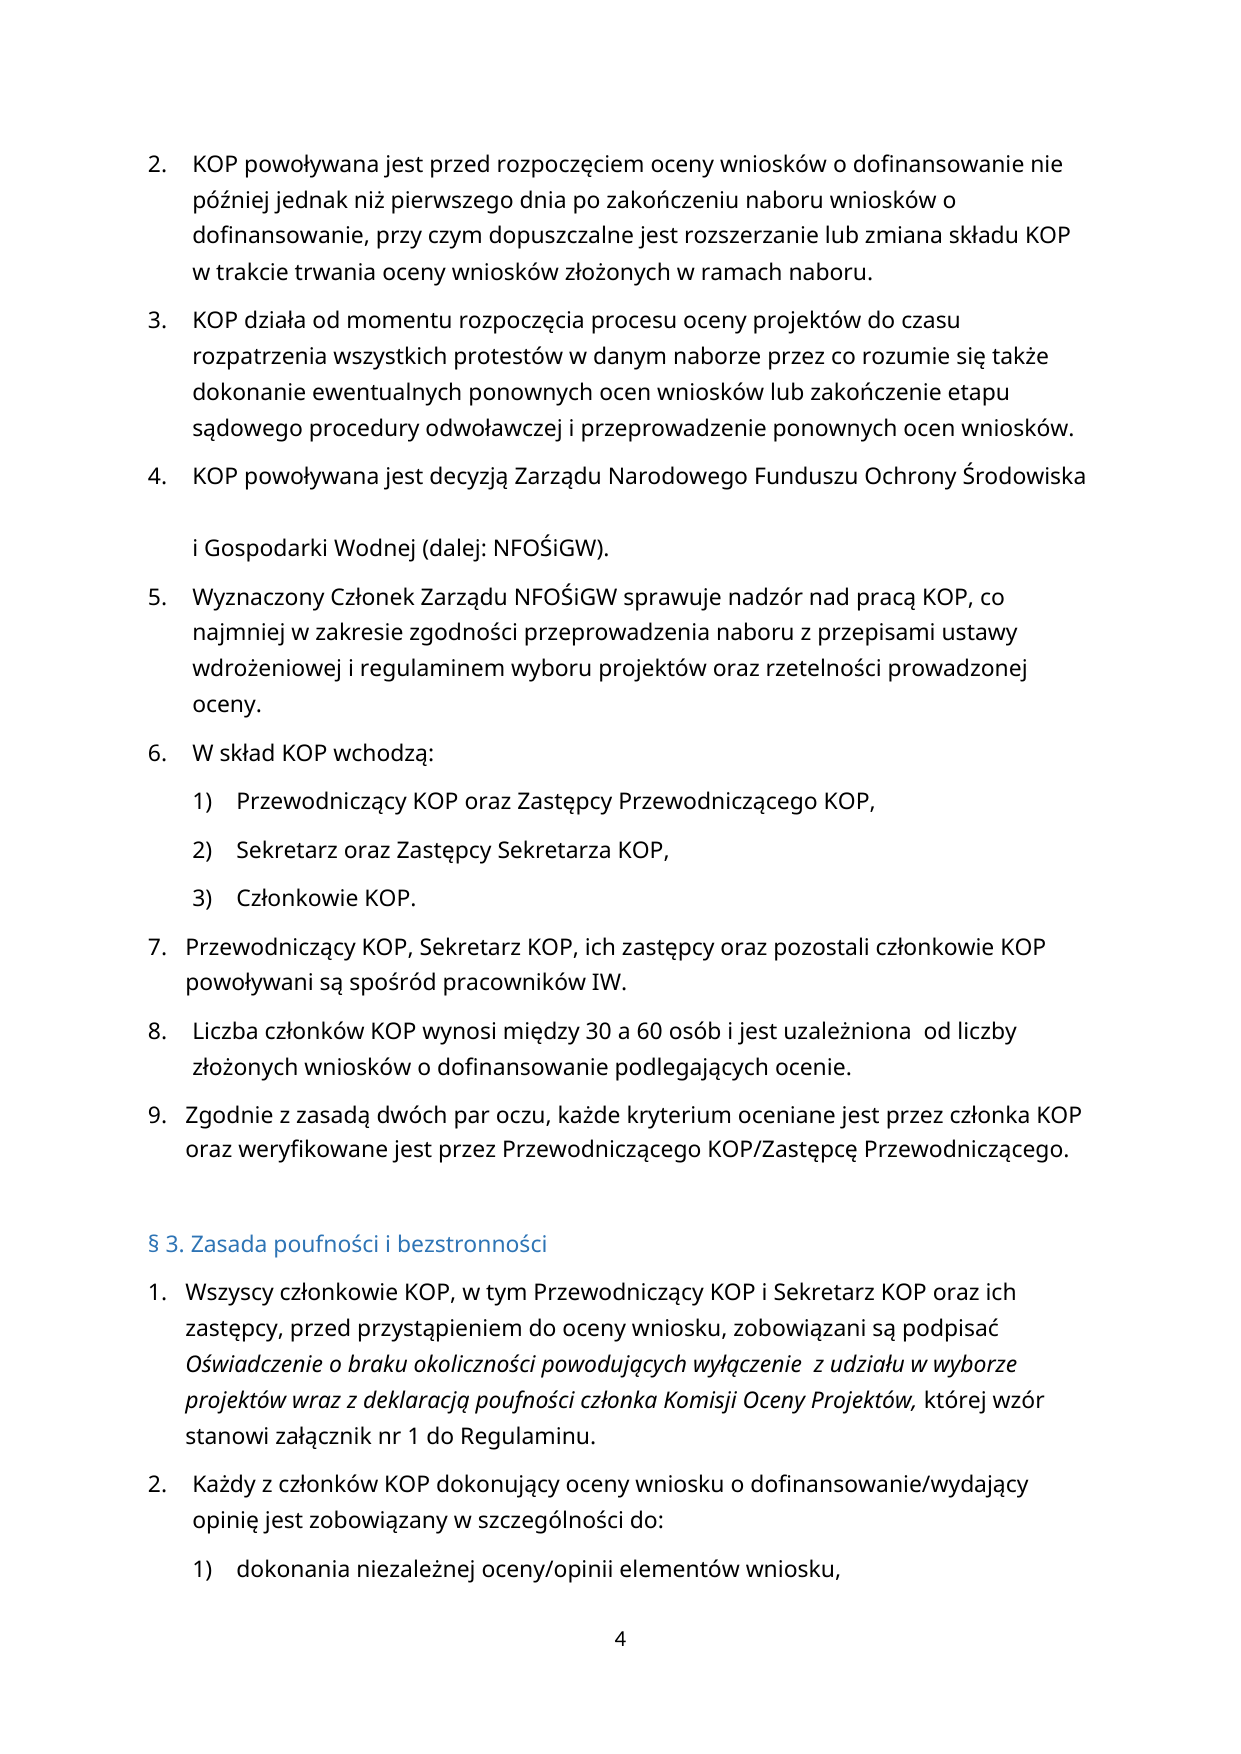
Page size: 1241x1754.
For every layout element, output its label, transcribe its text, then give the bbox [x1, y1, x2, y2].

list KOP powoływana jest decyzją Zarządu Narodowego Funduszu Ochrony Środowiska i Gospodarki Wodnej (dalej: NFOŚiGW). [148, 460, 1093, 563]
list W skład KOP wchodzą: [148, 737, 1093, 768]
list dokonania niezależnej oceny/opinii elementów wniosku, [192, 1553, 1093, 1584]
list KOP działa od momentu rozpoczęcia procesu oceny projektów do czasu rozpatrzenia wszystkich protestów w danym naborze przez co rozumie się także dokonanie ewentualnych ponownych ocen wniosków lub zakończenie etapu sądowego procedury odwoławczej i przeprowadzenie ponownych ocen wniosków. [148, 304, 1093, 443]
list Zgodnie z zasadą dwóch par oczu, każde kryterium oceniane jest przez członka KOP oraz weryfikowane jest przez Przewodniczącego KOP/Zastępcę Przewodniczącego. [148, 1099, 1093, 1164]
list Liczba członków KOP wynosi między 30 a 60 osób i jest uzależniona od liczby złożonych wniosków o dofinansowanie podlegających ocenie. [148, 1015, 1093, 1082]
list Wszyscy członkowie KOP, w tym Przewodniczący KOP i Sekretarz KOP oraz ich zastępcy, przed przystąpieniem do oceny wniosku, zobowiązani są podpisać Oświadczenie o braku okoliczności powodujących wyłączenie z udziału w wyborze projektów wraz z deklaracją poufności członka Komisji Oceny Projektów, której wzór stanowi załącznik nr 1 do Regulaminu. [148, 1276, 1093, 1451]
list KOP powoływana jest przed rozpoczęciem oceny wniosków o dofinansowanie nie później jednak niż pierwszego dnia po zakończeniu naboru wniosków o dofinansowanie, przy czym dopuszczalne jest rozszerzanie lub zmiana składu KOP w trakcie trwania oceny wniosków złożonych w ramach naboru. [148, 148, 1093, 287]
list Wyznaczony Członek Zarządu NFOŚiGW sprawuje nadzór nad pracą KOP, co najmniej w zakresie zgodności przeprowadzenia naboru z przepisami ustawy wdrożeniowej i regulaminem wyboru projektów oraz rzetelności prowadzonej oceny. [148, 580, 1093, 719]
list Każdy z członków KOP dokonujący oceny wniosku o dofinansowanie/wydający opinię jest zobowiązany w szczególności do: [148, 1468, 1093, 1535]
list Sekretarz oraz Zastępcy Sekretarza KOP, [192, 833, 1093, 865]
list Członkowie KOP. [192, 882, 1093, 913]
subtitle § 3. Zasada poufności i bezstronności [148, 1228, 1093, 1259]
list Przewodniczący KOP, Sekretarz KOP, ich zastępcy oraz pozostali członkowie KOP powoływani są spośród pracowników IW. [148, 930, 1093, 998]
list Przewodniczący KOP oraz Zastępcy Przewodniczącego KOP, [192, 785, 1093, 816]
